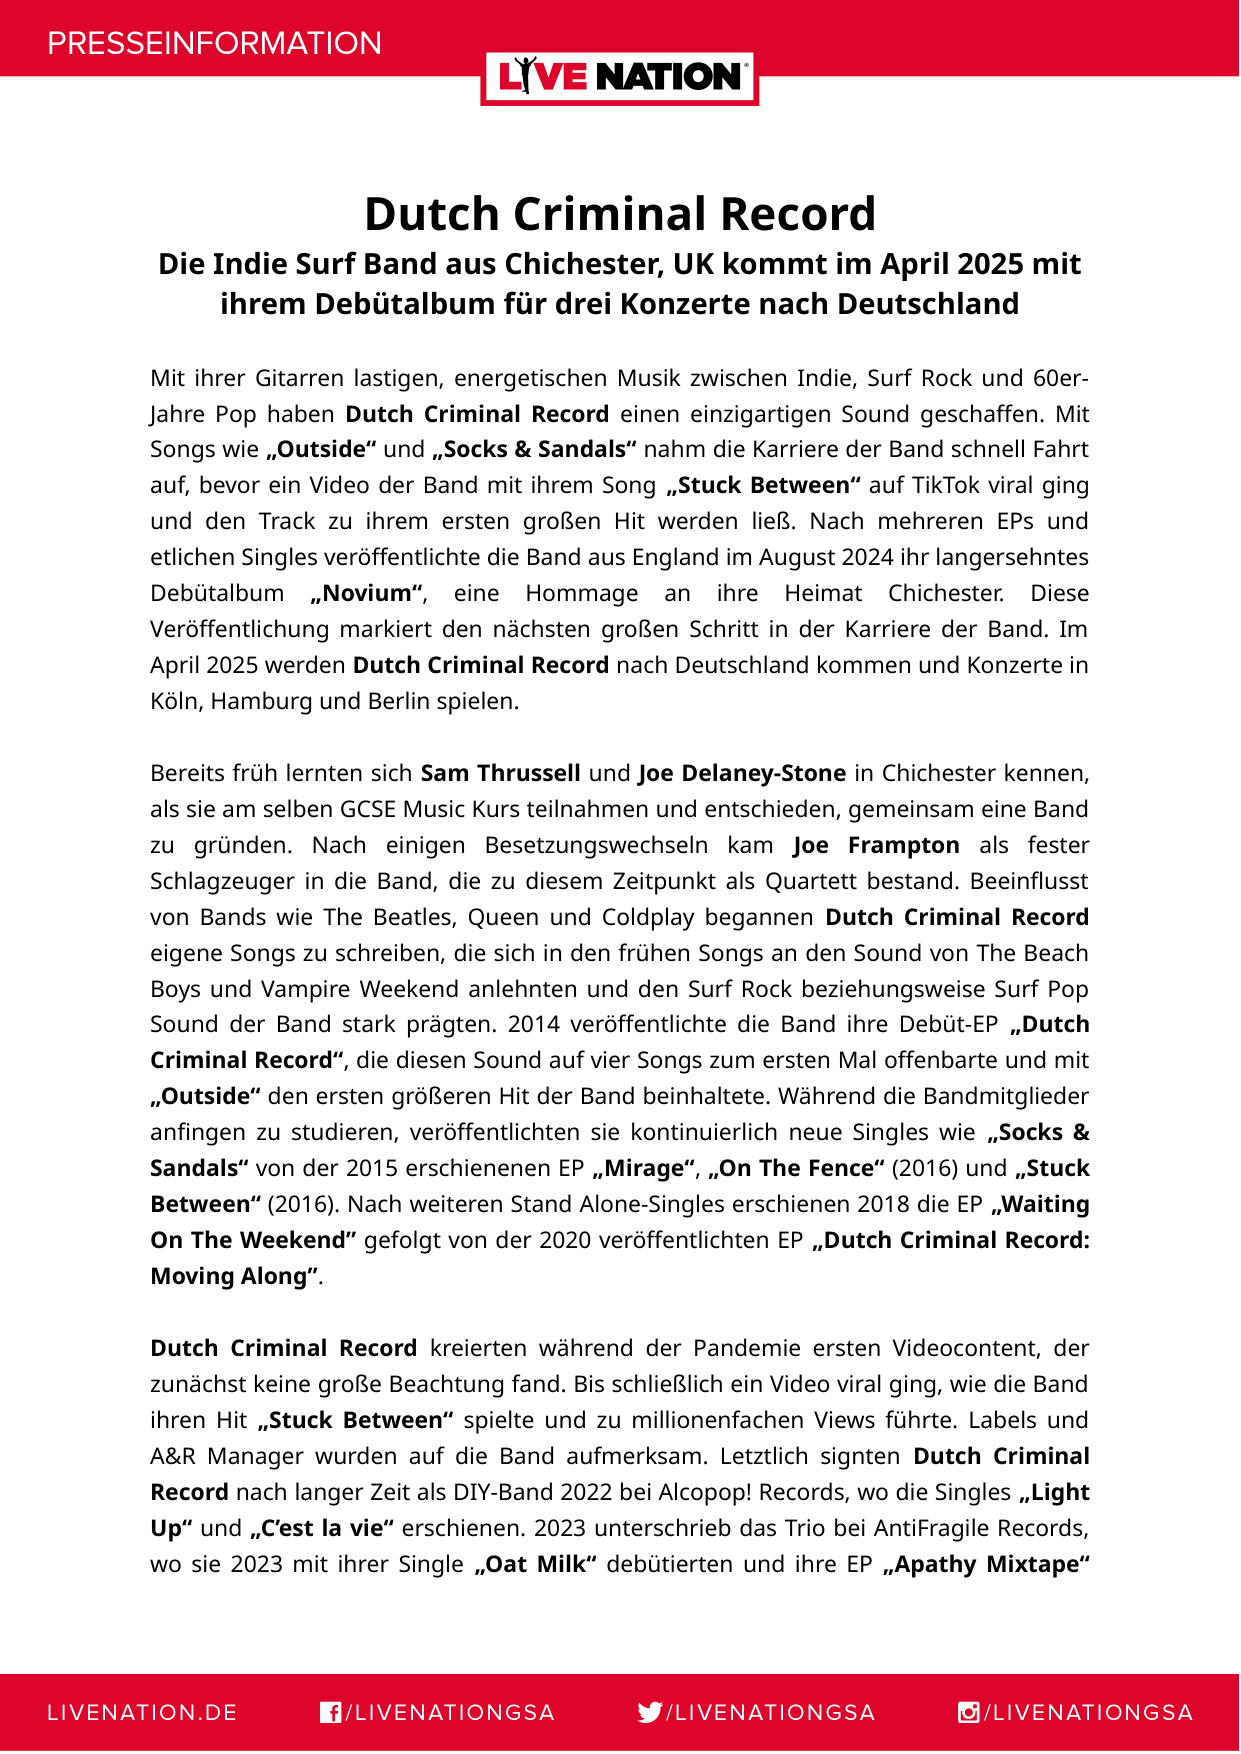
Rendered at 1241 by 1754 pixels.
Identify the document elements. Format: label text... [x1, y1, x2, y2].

text Die Indie Surf Band aus Chichester, UK kommt im April 2025 mit ihrem Debütalbum für drei Konzerte nach Deutschland [150, 244, 1090, 323]
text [150, 1332, 1090, 1579]
text Mit ihrer Gitarren lastigen, energetischen Musik zwischen Indie, Surf Rock und 60er-Jahre Pop haben Dutch Criminal Record einen einzigartigen Sound geschaffen. Mit Songs wie „Outside“ und „Socks & Sandals“ nahm die Karriere der Band schnell Fahrt auf, bevor ein Video der Band mit ihrem Song „Stuck Between“ auf TikTok viral ging und den Track zu ihrem ersten großen Hit werden ließ. Nach mehreren EPs und etlichen Singles veröffentlichte die Band aus England im August 2024 ihr langersehntes Debütalbum „Novium“, eine Hommage an ihre Heimat Chichester. Diese Veröffentlichung markiert den nächsten großen Schritt in der Karriere der Band. Im April 2025 werden Dutch Criminal Record nach Deutschland kommen und Konzerte in Köln, Hamburg und Berlin spielen. [150, 362, 1090, 716]
picture [0, 1674, 1239, 1751]
text Bereits früh lernten sich Sam Thrussell und Joe Delaney-Stone in Chichester kennen, als sie am selben GCSE Music Kurs teilnahmen und entschieden, gemeinsam eine Band zu gründen. Nach einigen Besetzungswechseln kam Joe Frampton als fester Schlagzeuger in die Band, die zu diesem Zeitpunkt als Quartett bestand. Beeinflusst von Bands wie The Beatles, Queen und Coldplay begannen Dutch Criminal Record eigene Songs zu schreiben, die sich in den frühen Songs an den Sound von The Beach Boys und Vampire Weekend anlehnten und den Surf Rock beziehungsweise Surf Pop Sound der Band stark prägten. 2014 veröffentlichte die Band ihre Debüt-EP „Dutch Criminal Record“, die diesen Sound auf vier Songs zum ersten Mal offenbarte und mit „Outside“ den ersten größeren Hit der Band beinhaltete. Während die Bandmitglieder anfingen zu studieren, veröffentlichten sie kontinuierlich neue Singles wie „Socks & Sandals“ von der 2015 erschienenen EP „Mirage“, „On The Fence“ (2016) und „Stuck Between“ (2016). Nach weiteren Stand Alone-Singles erschienen 2018 die EP „Waiting On The Weekend” gefolgt von der 2020 veröffentlichten EP „Dutch Criminal Record: Moving Along”. [150, 757, 1090, 1291]
title Dutch Criminal Record [150, 181, 1090, 244]
picture [0, 0, 1239, 106]
